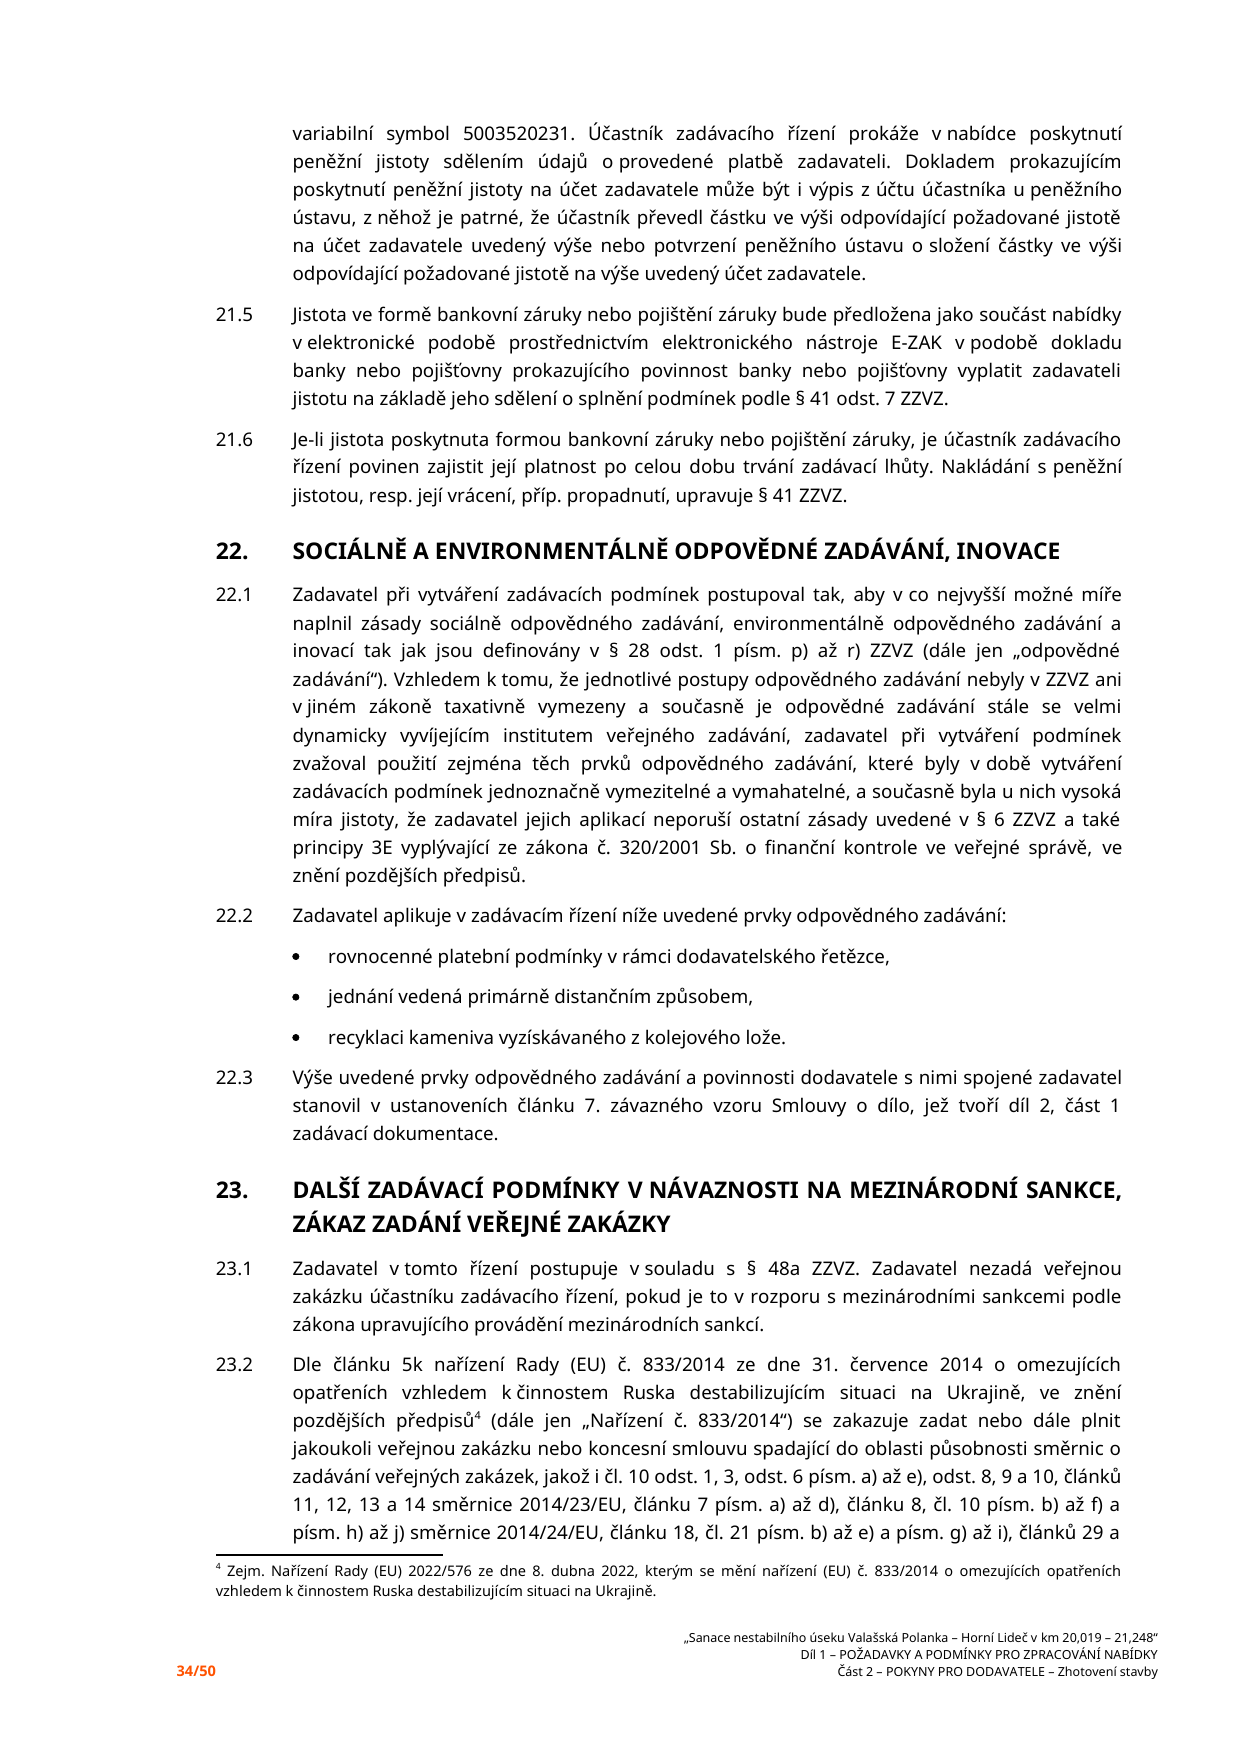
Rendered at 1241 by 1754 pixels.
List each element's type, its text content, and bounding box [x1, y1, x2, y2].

text jednání vedená primárně distančním způsobem, [292, 983, 1122, 1009]
text Zadavatel při vytváření zadávacích podmínek postupoval tak, aby v co nejvyšší možné míře naplnil zásady sociálně odpovědného zadávání, environmentálně odpovědného zadávání a inovací tak jak jsou definovány v § 28 odst. 1 písm. p) až r) ZZVZ (dále jen „odpovědné zadávání“). Vzhledem k tomu, že jednotlivé postupy odpovědného zadávání nebyly v ZZVZ ani v jiném zákoně taxativně vymezeny a současně je odpovědné zadávání stále se velmi dynamicky vyvíjejícím institutem veřejného zadávání, zadavatel při vytváření podmínek zvažoval použití zejména těch prvků odpovědného zadávání, které byly v době vytváření zadávacích podmínek jednoznačně vymezitelné a vymahatelné, a současně byla u nich vysoká míra jistoty, že zadavatel jejich aplikací neporuší ostatní zásady uvedené v § 6 ZZVZ a také principy 3E vyplývající ze zákona č. 320/2001 Sb. o finanční kontrole ve veřejné správě, ve znění pozdějších předpisů. [216, 582, 1122, 887]
text Výše uvedené prvky odpovědného zadávání a povinnosti dodavatele s nimi spojené zadavatel stanovil v ustanoveních článku 7. závazného vzoru Smlouvy o dílo, jež tvoří díl 2, část 1 zadávací dokumentace. [216, 1064, 1122, 1146]
text Další zadávací podmínky v návaznosti na MEZINÁRODNÍ sankce, zákaz zadání veřejné zakázky [216, 1174, 1122, 1239]
text Zadavatel v tomto řízení postupuje v souladu s § 48a ZZVZ. Zadavatel nezadá veřejnou zakázku účastníku zadávacího řízení, pokud je to v rozporu s mezinárodními sankcemi podle zákona upravujícího provádění mezinárodních sankcí. [216, 1255, 1122, 1336]
text Zadavatel aplikuje v zadávacím řízení níže uvedené prvky odpovědného zadávání: [216, 902, 1122, 928]
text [216, 121, 1122, 286]
text Jistota ve formě bankovní záruky nebo pojištění záruky bude předložena jako součást nabídky v elektronické podobě prostřednictvím elektronického nástroje E-ZAK v podobě dokladu banky nebo pojišťovny prokazujícího povinnost banky nebo pojišťovny vyplatit zadavateli jistotu na základě jeho sdělení o splnění podmínek podle § 41 odst. 7 ZZVZ. [216, 301, 1122, 411]
text rovnocenné platební podmínky v rámci dodavatelského řetězce, [292, 943, 1122, 968]
text Je-li jistota poskytnuta formou bankovní záruky nebo pojištění záruky, je účastník zadávacího řízení povinen zajistit její platnost po celou dobu trvání zadávací lhůty. Nakládání s peněžní jistotou, resp. její vrácení, příp. propadnutí, upravuje § 41 ZZVZ. [216, 426, 1122, 507]
text SOCIÁLNĚ A ENVIRONMENTÁLNĚ ODPOVĚDNÉ ZADÁVÁNÍ, INOVACE [216, 535, 1122, 566]
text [216, 1351, 1122, 1545]
text recyklaci kameniva vyzískávaného z kolejového lože. [292, 1024, 1122, 1049]
